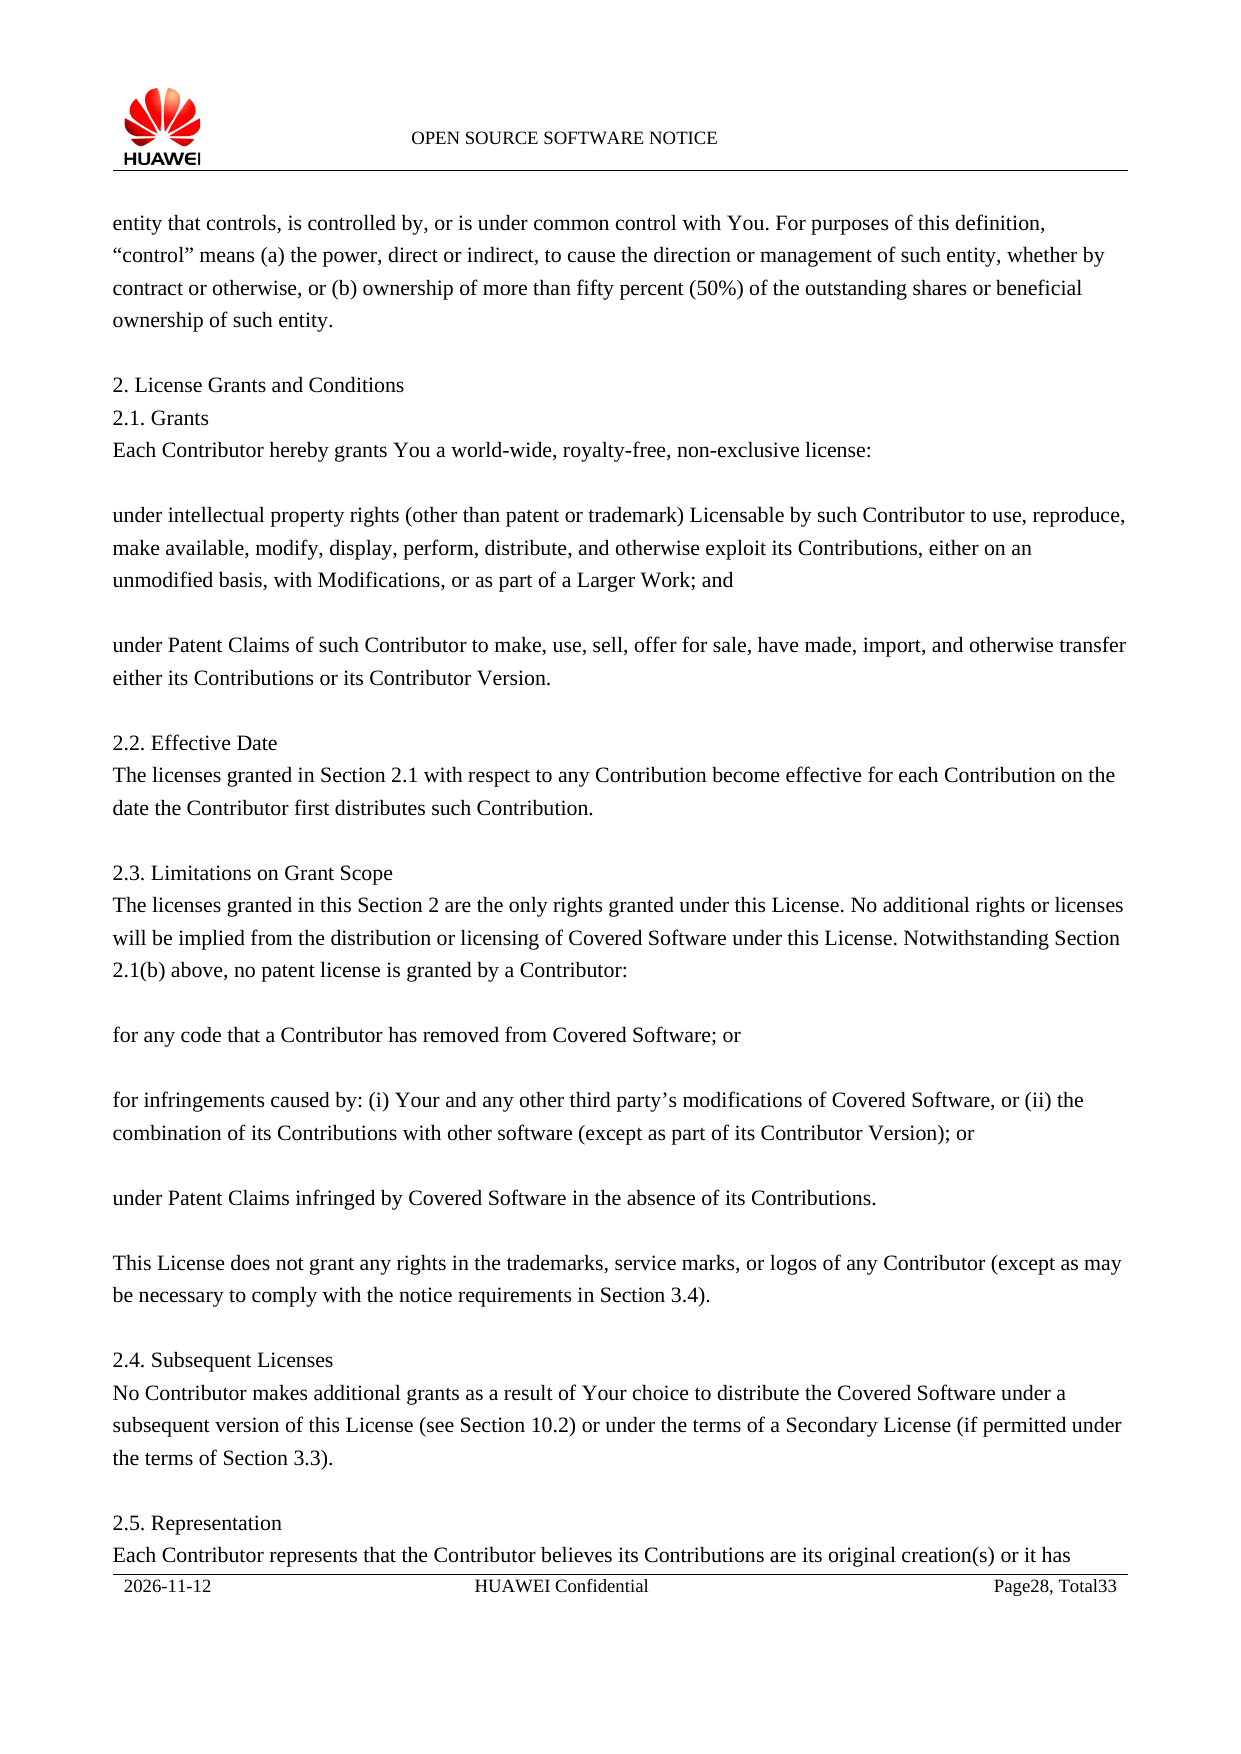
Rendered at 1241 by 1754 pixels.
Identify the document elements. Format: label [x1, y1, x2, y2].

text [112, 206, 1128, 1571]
picture [124, 88, 201, 165]
